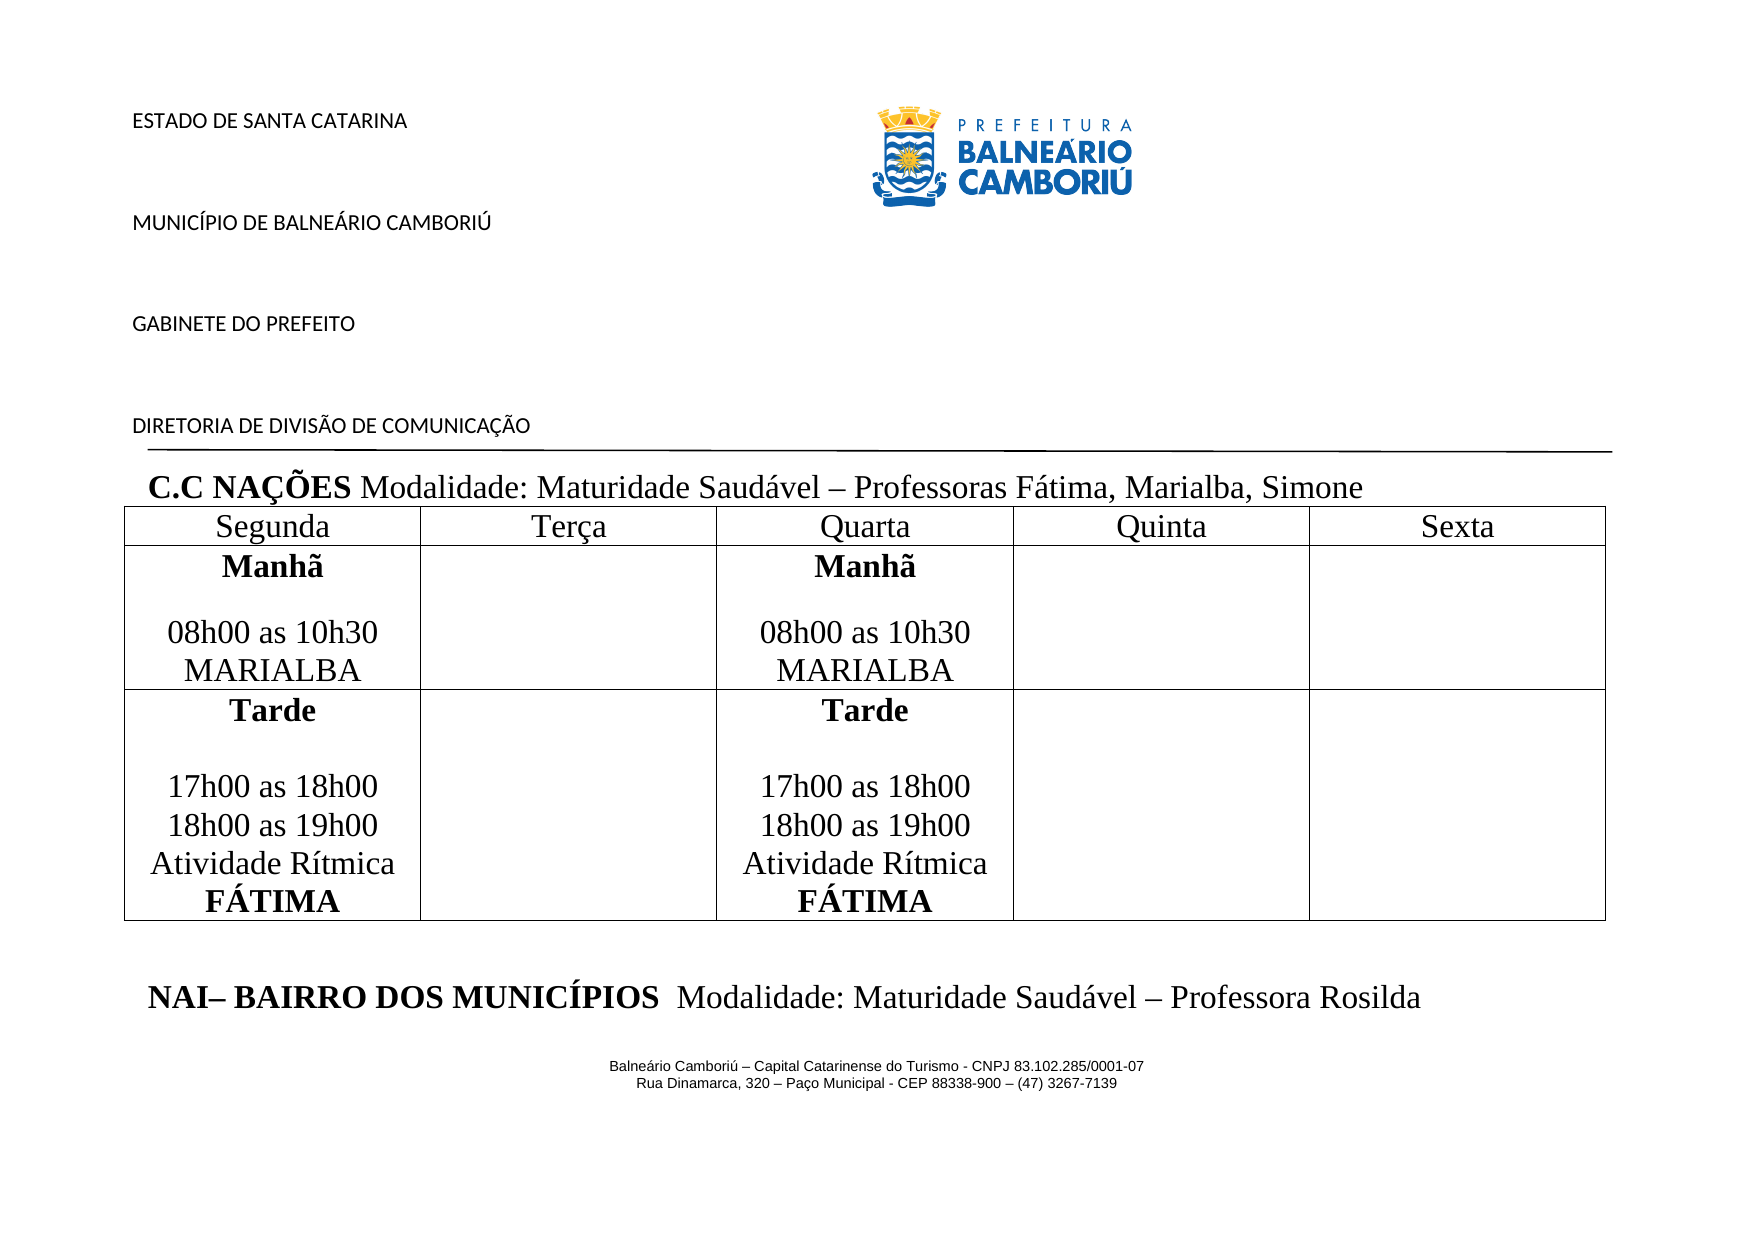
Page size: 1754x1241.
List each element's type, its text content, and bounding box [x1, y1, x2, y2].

table_header Quarta [717, 507, 1013, 545]
table_header Quinta [1014, 507, 1309, 545]
table_cell [1310, 690, 1605, 920]
text NAI– BAIRRO DOS MUNICÍPIOS Modalidade: Maturidade Saudável – Professora Rosilda [148, 977, 1606, 1016]
table_header Segunda [125, 507, 420, 545]
table_cell [1014, 546, 1309, 689]
table_header Sexta [1310, 507, 1605, 545]
table_cell [1014, 690, 1309, 920]
table_cell [421, 546, 716, 689]
table_cell Manhã 08h00 as 10h30 MARIALBA [125, 546, 420, 689]
table_cell [421, 690, 716, 920]
table_cell Manhã 08h00 as 10h30 MARIALBA [717, 546, 1013, 689]
table_cell Tarde 17h00 as 18h00 18h00 as 19h00 Atividade Rítmica FÁTIMA [125, 690, 420, 920]
table_header Terça [421, 507, 716, 545]
picture [872, 106, 1132, 207]
text C.C NAÇÕES Modalidade: Maturidade Saudável – Professoras Fátima, Marialba, Simone [148, 467, 1606, 506]
table_cell Tarde 17h00 as 18h00 18h00 as 19h00 Atividade Rítmica FÁTIMA [717, 690, 1013, 920]
table_cell [1310, 546, 1605, 689]
